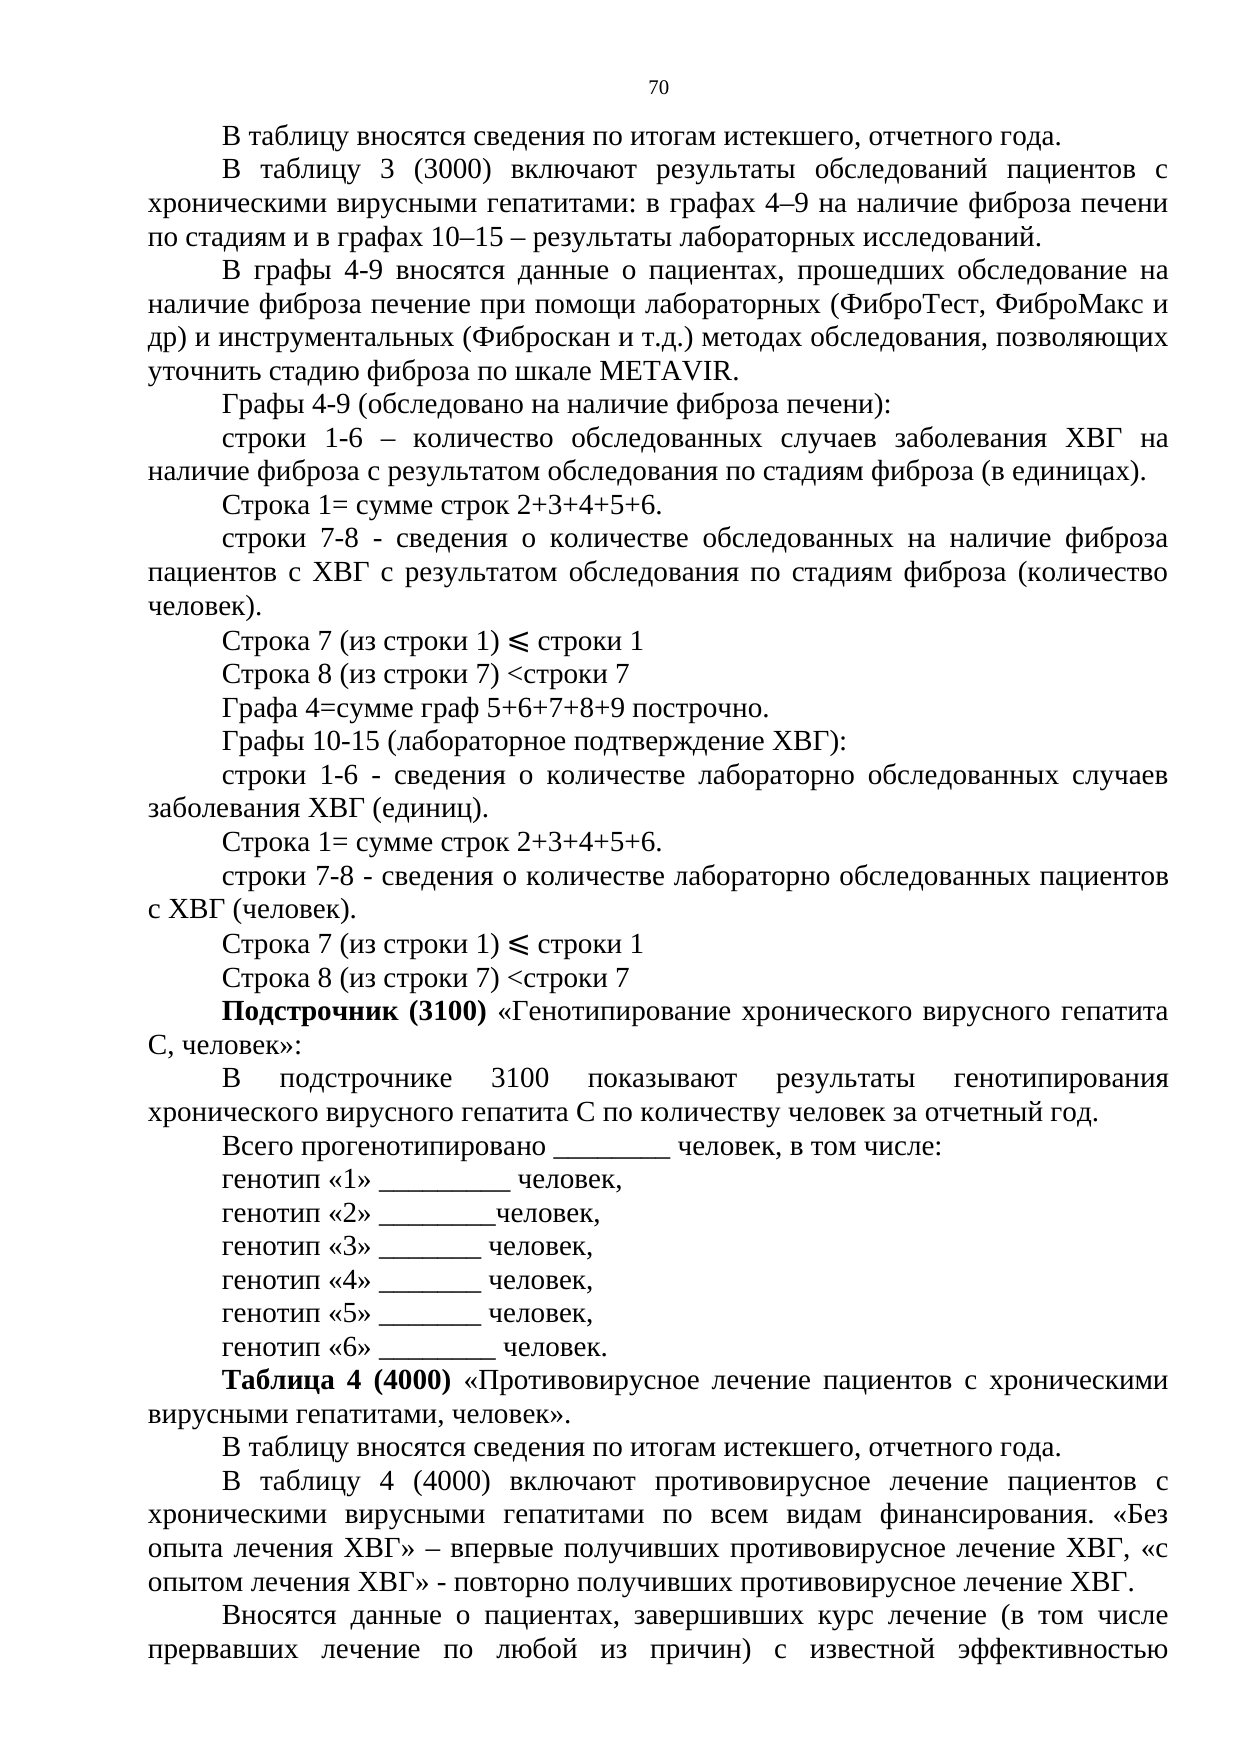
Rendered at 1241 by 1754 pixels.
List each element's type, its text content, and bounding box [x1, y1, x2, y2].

text генотип «5» _______ человек, [148, 1295, 1169, 1329]
text строки 7-8 - сведения о количестве обследованных на наличие фиброза пациентов с ХВГ с результатом обследования по стадиям фиброза (количество человек). [148, 521, 1169, 621]
text В подстрочнике 3100 показывают результаты генотипирования хронического вирусного гепатита С по количеству человек за отчетный год. [148, 1061, 1169, 1128]
text строки 1-6 – количество обследованных случаев заболевания ХВГ на наличие фиброза с результатом обследования по стадиям фиброза (в единицах). [148, 420, 1169, 487]
text Строка 1= сумме строк 2+3+4+5+6. [148, 824, 1169, 858]
text Строка 8 (из строки 7) <строки 7 [148, 960, 1169, 993]
text В таблицу 4 (4000) включают противовирусное лечение пациентов с хроническими вирусными гепатитами по всем видам финансирования. «Без опыта лечения ХВГ» – впервые получивших противовирусное лечение ХВГ, «с опытом лечения ХВГ» - повторно получивших противовирусное лечение ХВГ. [148, 1463, 1169, 1597]
text генотип «4» _______ человек, [148, 1262, 1169, 1295]
text Подстрочник (3100) «Генотипирование хронического вирусного гепатита С, человек»: [148, 993, 1169, 1061]
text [148, 1597, 1169, 1664]
text Строка 1= сумме строк 2+3+4+5+6. [148, 487, 1169, 521]
text строки 1-6 - сведения о количестве лабораторно обследованных случаев заболевания ХВГ (единиц). [148, 757, 1169, 824]
text Строка 7 (из строки 1) ⩽ строки 1 [148, 925, 1169, 960]
text В графы 4-9 вносятся данные о пациентах, прошедших обследование на наличие фиброза печение при помощи лабораторных (ФиброТест, ФиброМакс и др) и инструментальных (Фиброскан и т.д.) методах обследования, позволяющих уточнить стадию фиброза по шкале METAVIR. [148, 252, 1169, 386]
text строки 7-8 - сведения о количестве лабораторно обследованных пациентов с ХВГ (человек). [148, 858, 1169, 925]
text Графы 10-15 (лабораторное подтверждение ХВГ): [148, 723, 1169, 757]
text В таблицу вносятся сведения по итогам истекшего, отчетного года. [148, 1429, 1169, 1463]
text Графа 4=сумме граф 5+6+7+8+9 построчно. [148, 690, 1169, 723]
text В таблицу вносятся сведения по итогам истекшего, отчетного года. [148, 118, 1169, 152]
text генотип «6» ________ человек. [148, 1329, 1169, 1362]
text Строка 8 (из строки 7) <строки 7 [148, 656, 1169, 690]
text Всего прогенотипировано ________ человек, в том числе: [148, 1128, 1169, 1161]
text генотип «1» _________ человек, [148, 1161, 1169, 1195]
text Графы 4-9 (обследовано на наличие фиброза печени): [148, 386, 1169, 420]
text генотип «3» _______ человек, [148, 1228, 1169, 1262]
text В таблицу 3 (3000) включают результаты обследований пациентов с хроническими вирусными гепатитами: в графах 4–9 на наличие фиброза печени по стадиям и в графах 10–15 – результаты лабораторных исследований. [148, 152, 1169, 252]
text Таблица 4 (4000) «Противовирусное лечение пациентов с хроническими вирусными гепатитами, человек». [148, 1362, 1169, 1429]
text Строка 7 (из строки 1) ⩽ строки 1 [148, 621, 1169, 656]
text генотип «2» ________человек, [148, 1195, 1169, 1228]
